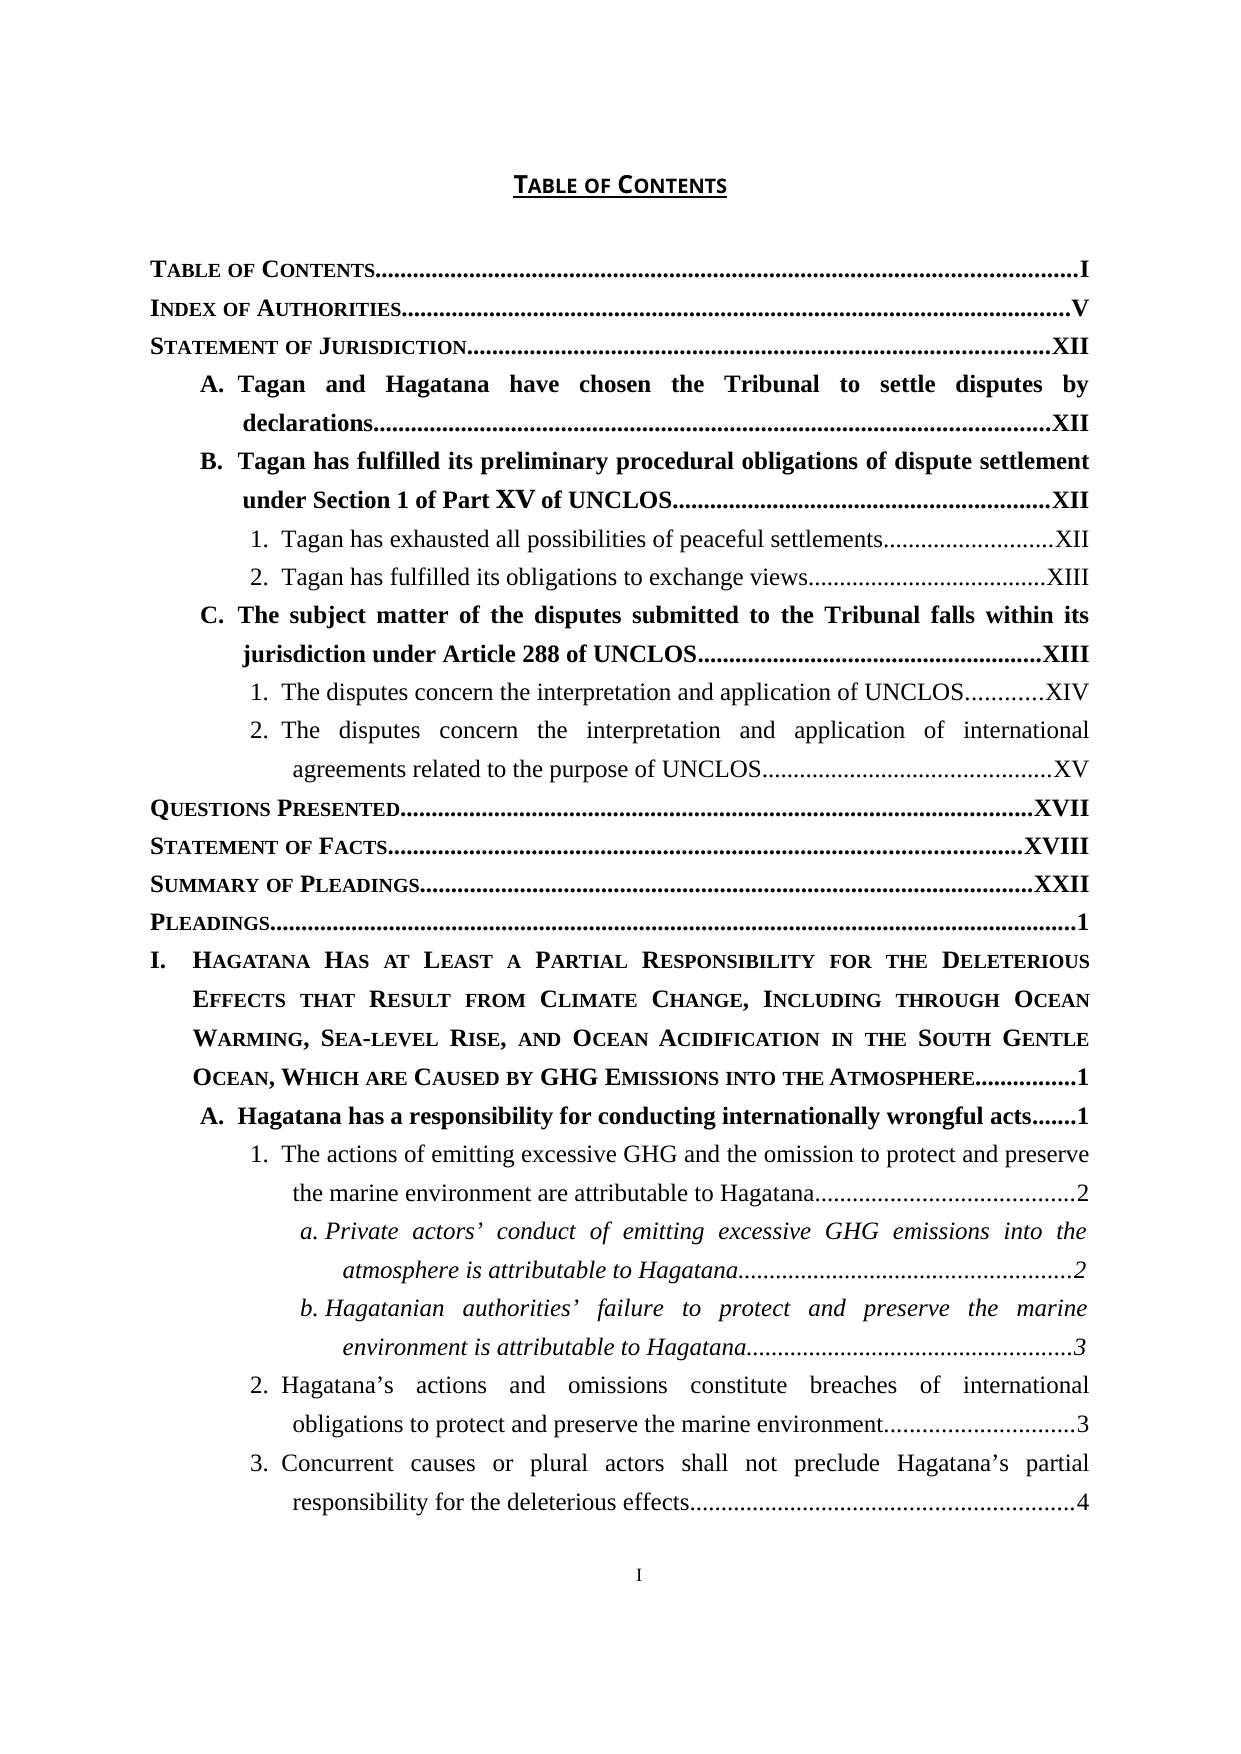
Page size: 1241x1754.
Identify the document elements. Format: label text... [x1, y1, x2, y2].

title Table of Contents [150, 150, 1090, 218]
